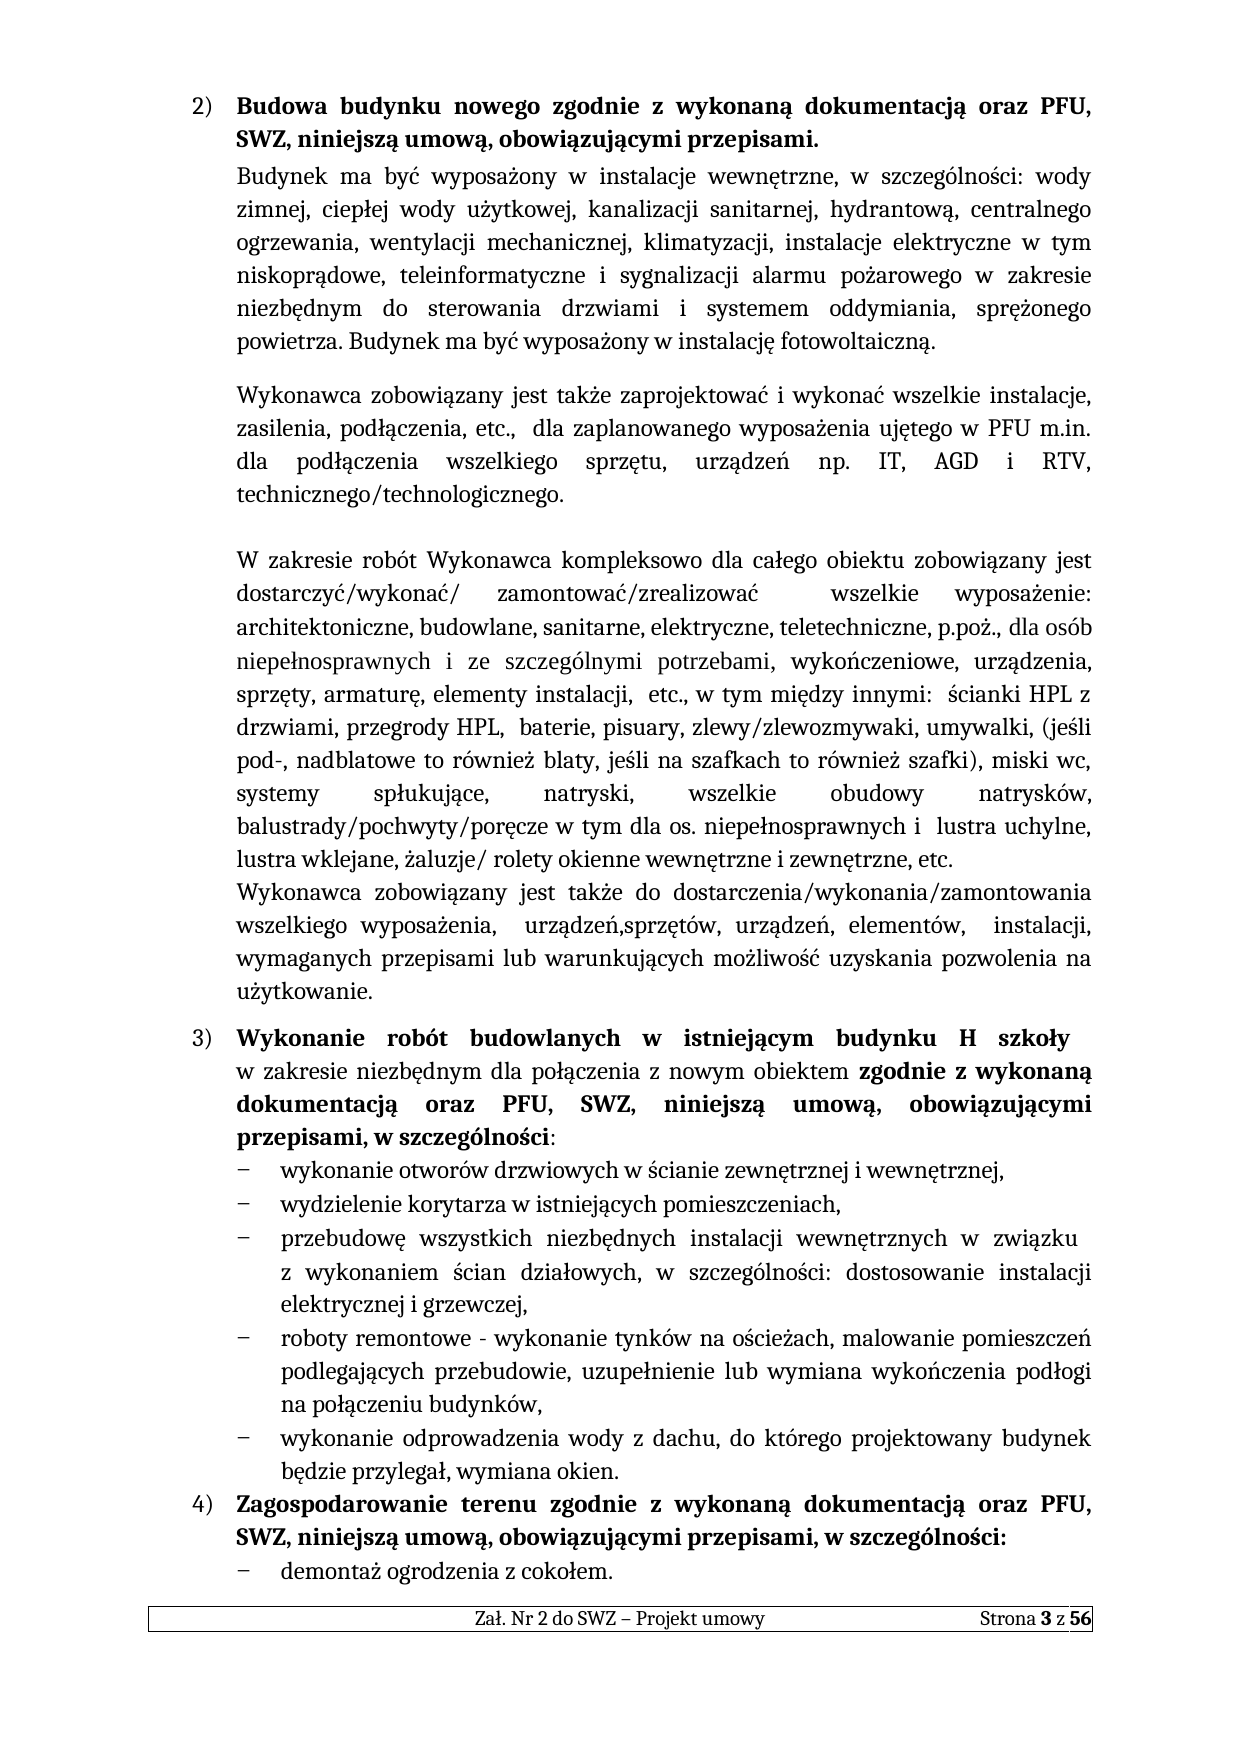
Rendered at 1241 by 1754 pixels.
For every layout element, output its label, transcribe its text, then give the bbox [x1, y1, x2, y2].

list Wykonanie robót budowlanych w istniejącym budynku H szkoły w zakresie niezbędnym dla połączenia z nowym obiektem zgodnie z wykonaną dokumentacją oraz PFU, SWZ, niniejszą umową, obowiązującymi przepisami, w szczególności: [192, 1023, 1092, 1151]
text Budynek ma być wyposażony w instalacje wewnętrzne, w szczególności: wody zimnej, ciepłej wody użytkowej, kanalizacji sanitarnej, hydrantową, centralnego ogrzewania, wentylacji mechanicznej, klimatyzacji, instalacje elektryczne w tym niskoprądowe, teleinformatyczne i sygnalizacji alarmu pożarowego w zakresie niezbędnym do sterowania drzwiami i systemem oddymiania, sprężonego powietrza. Budynek ma być wyposażony w instalację fotowoltaiczną. [236, 162, 1092, 356]
list demontaż ogrodzenia z cokołem. [236, 1556, 1092, 1586]
list Zagospodarowanie terenu zgodnie z wykonaną dokumentacją oraz PFU, SWZ, niniejszą umową, obowiązującymi przepisami, w szczególności: [192, 1490, 1092, 1552]
list Wykonawca zobowiązany jest także zaprojektować i wykonać wszelkie instalacje, zasilenia, podłączenia, etc., dla zaplanowanego wyposażenia ujętego w PFU m.in. dla podłączenia wszelkiego sprzętu, urządzeń np. IT, AGD i RTV, technicznego/technologicznego. [236, 381, 1092, 508]
list wykonanie odprowadzenia wody z dachu, do którego projektowany budynek będzie przylegał, wymiana okien. [236, 1423, 1092, 1486]
list wykonanie otworów drzwiowych w ścianie zewnętrznej i wewnętrznej, [236, 1156, 1092, 1185]
list W zakresie robót Wykonawca kompleksowo dla całego obiektu zobowiązany jest dostarczyć/wykonać/ zamontować/zrealizować wszelkie wyposażenie: architektoniczne, budowlane, sanitarne, elektryczne, teletechniczne, p.poż., dla osób niepełnosprawnych i ze szczególnymi potrzebami, wykończeniowe, urządzenia, sprzęty, armaturę, elementy instalacji, etc., w tym między innymi: ścianki HPL z drzwiami, przegrody HPL, baterie, pisuary, zlewy/zlewozmywaki, umywalki, (jeśli pod-, nadblatowe to również blaty, jeśli na szafkach to również szafki), miski wc, systemy spłukujące, natryski, wszelkie obudowy natrysków, balustrady/pochwyty/poręcze w tym dla os. niepełnosprawnych i lustra uchylne, lustra wklejane, żaluzje/ rolety okienne wewnętrzne i zewnętrzne, etc. [236, 546, 1092, 873]
list roboty remontowe - wykonanie tynków na ościeżach, malowanie pomieszczeń podlegających przebudowie, uzupełnienie lub wymiana wykończenia podłogi na połączeniu budynków, [236, 1323, 1092, 1419]
list wydzielenie korytarza w istniejących pomieszczeniach, [236, 1189, 1092, 1219]
list przebudowę wszystkich niezbędnych instalacji wewnętrznych w związku z wykonaniem ścian działowych, w szczególności: dostosowanie instalacji elektrycznej i grzewczej, [236, 1223, 1092, 1319]
list Budowa budynku nowego zgodnie z wykonaną dokumentacją oraz PFU, SWZ, niniejszą umową, obowiązującymi przepisami. [192, 92, 1092, 153]
list Wykonawca zobowiązany jest także do dostarczenia/wykonania/zamontowania wszelkiego wyposażenia, urządzeń,sprzętów, urządzeń, elementów, instalacji, wymaganych przepisami lub warunkujących możliwość uzyskania pozwolenia na użytkowanie. [236, 878, 1092, 1006]
